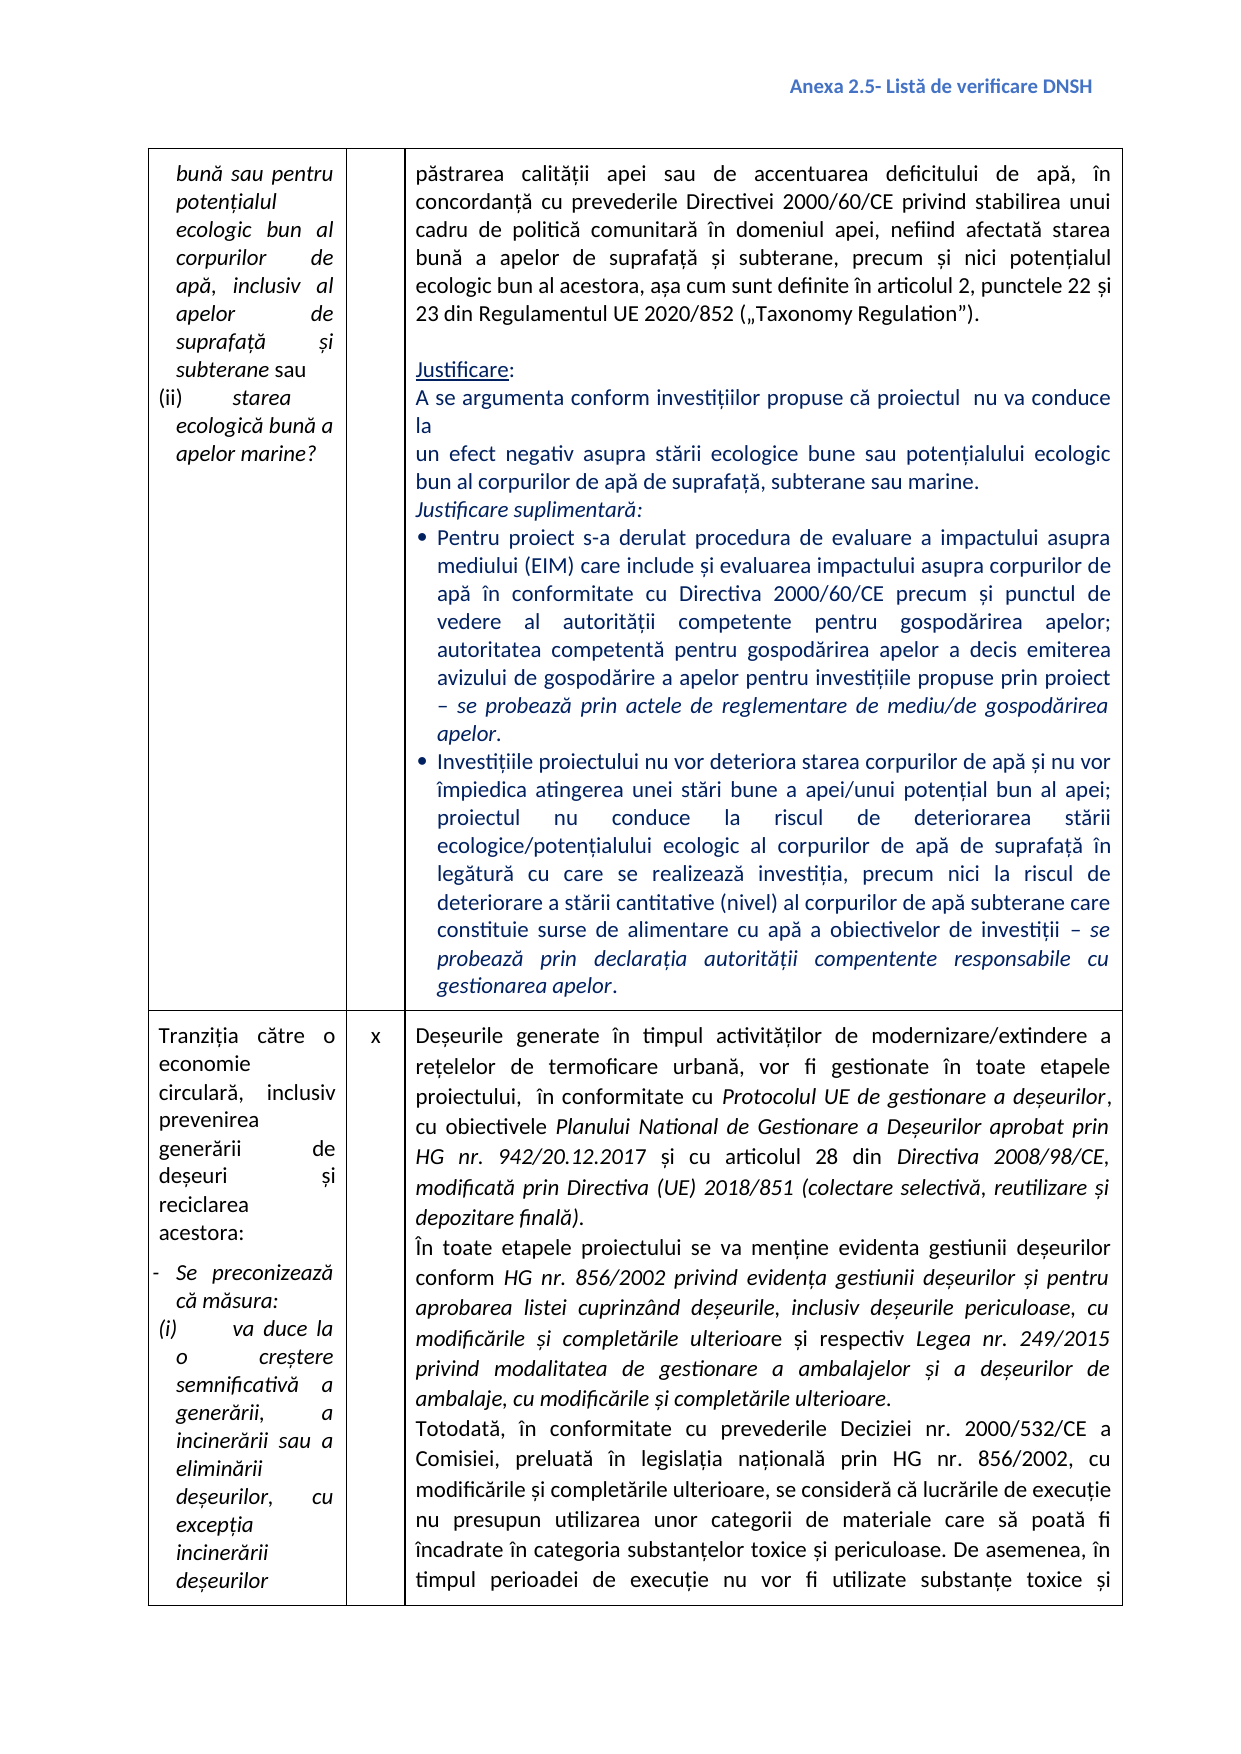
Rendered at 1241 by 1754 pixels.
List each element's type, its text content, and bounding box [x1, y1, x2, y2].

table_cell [406, 1011, 1122, 1605]
table_cell x [347, 1011, 404, 1605]
table_cell x [347, 149, 404, 1010]
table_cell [149, 149, 346, 1010]
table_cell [149, 1011, 346, 1605]
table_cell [406, 149, 1122, 1010]
